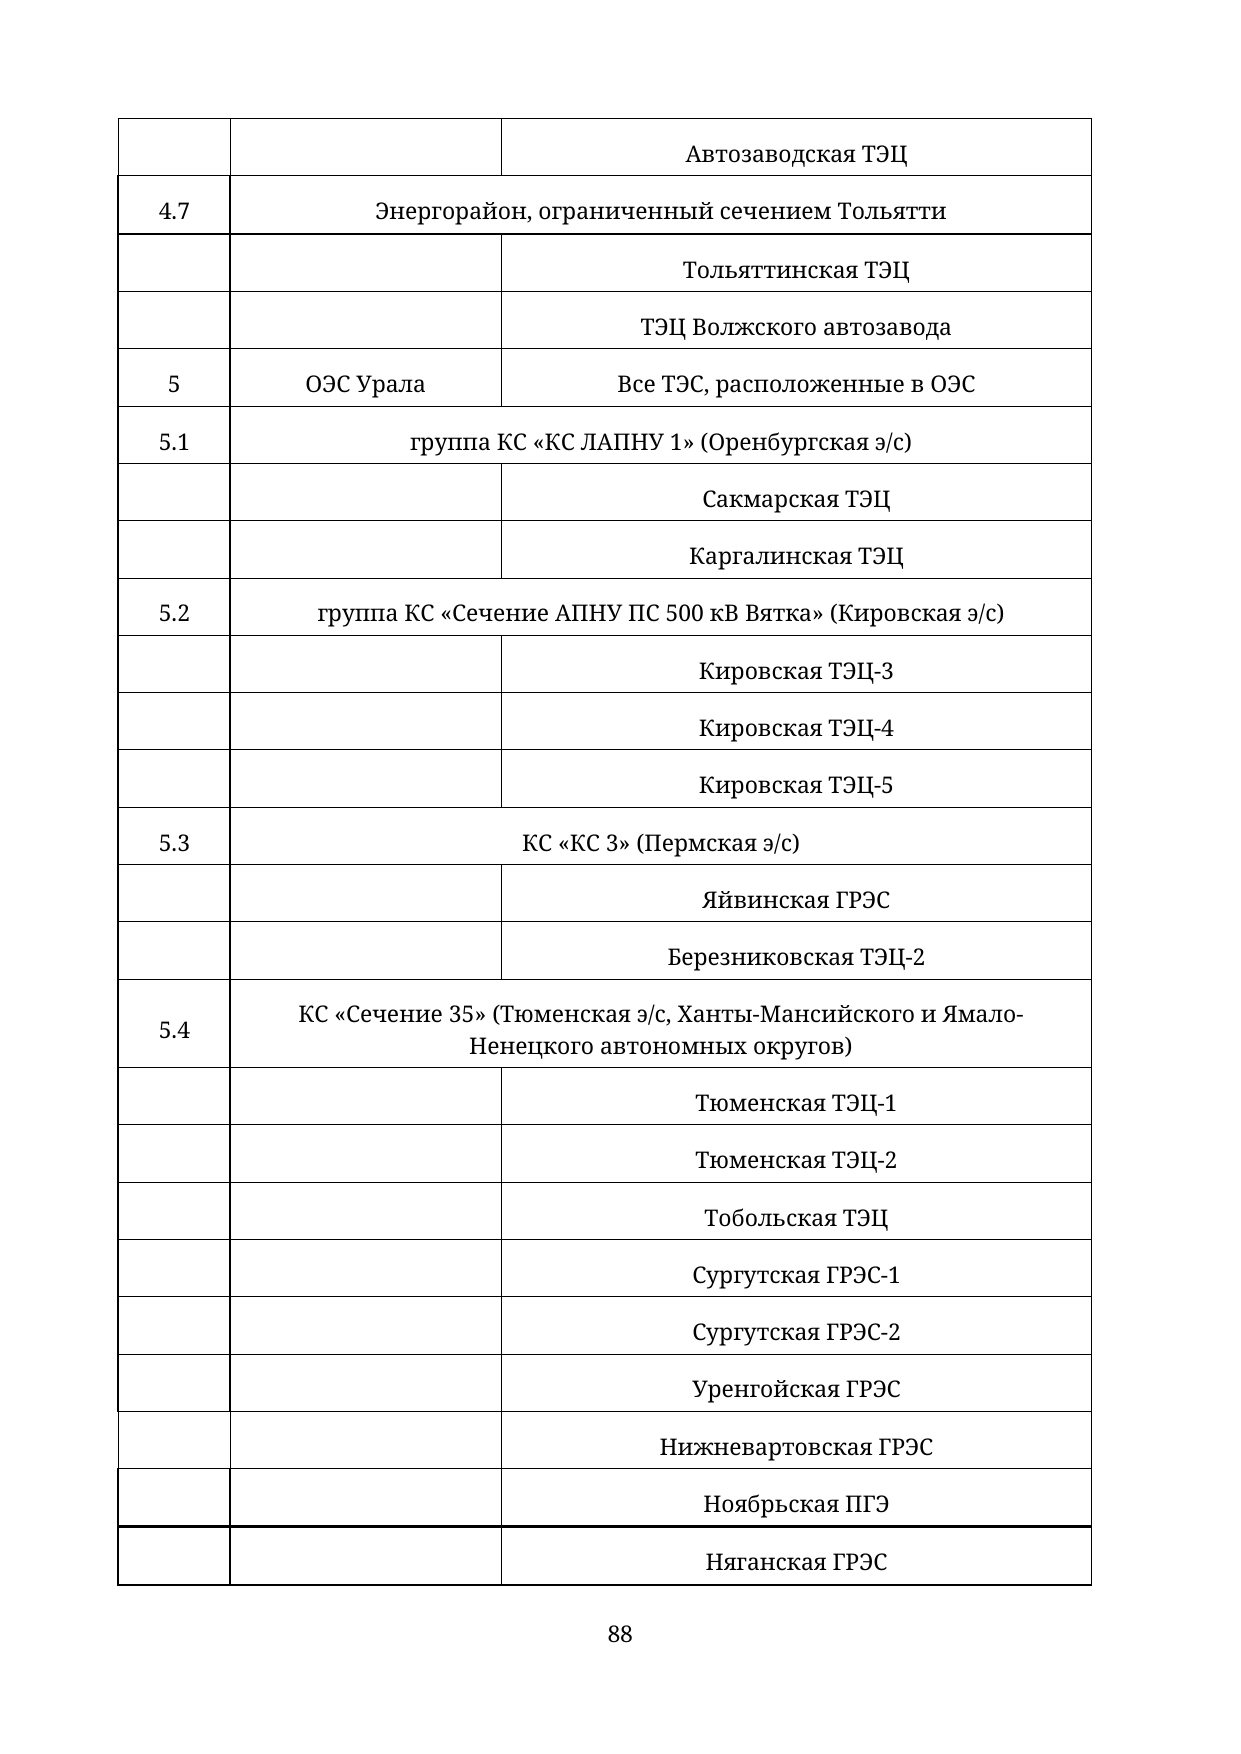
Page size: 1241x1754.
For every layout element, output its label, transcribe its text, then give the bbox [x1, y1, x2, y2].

table_cell Сакмарская ТЭЦ [502, 464, 1091, 520]
table_cell [231, 235, 501, 291]
table_cell ОЭС Урала [231, 349, 501, 406]
table_cell [119, 1528, 229, 1584]
table_cell [231, 636, 501, 692]
table_cell [119, 1412, 230, 1468]
table_cell [231, 693, 501, 749]
table_cell [119, 693, 229, 749]
table_cell [119, 1240, 229, 1296]
table_cell 5.1 [119, 407, 229, 463]
table_cell 5.4 [119, 980, 229, 1067]
table_cell Сургутская ГРЭС-2 [502, 1297, 1091, 1353]
table_cell [231, 119, 501, 175]
table_cell Тюменская ТЭЦ-1 [502, 1068, 1091, 1124]
table_cell [231, 292, 501, 348]
table_cell Березниковская ТЭЦ-2 [502, 922, 1091, 978]
table_cell Тюменская ТЭЦ-2 [502, 1125, 1091, 1182]
table_cell [119, 464, 229, 520]
table_cell [119, 1469, 229, 1525]
table_cell Энергорайон, ограниченный сечением Тольятти [231, 176, 1091, 233]
table_cell [119, 235, 229, 291]
table_cell [119, 636, 229, 692]
table_cell [231, 521, 501, 577]
table_cell [231, 1355, 501, 1411]
table_cell 5.2 [119, 579, 229, 635]
table_cell [119, 1125, 229, 1182]
table_cell Сургутская ГРЭС-1 [502, 1240, 1091, 1296]
table_cell [231, 1068, 501, 1124]
table_cell Ноябрьская ПГЭ [502, 1469, 1091, 1525]
table_cell группа КС «КС ЛАПНУ 1» (Оренбургская э/с) [231, 407, 1091, 463]
table_cell 5 [119, 349, 229, 406]
table_cell [119, 1297, 229, 1353]
table_cell [119, 119, 230, 175]
table_cell [119, 1355, 229, 1411]
table_cell [231, 1528, 501, 1584]
table_cell Каргалинская ТЭЦ [502, 521, 1091, 577]
table_cell Кировская ТЭЦ-5 [502, 750, 1091, 807]
table_cell ТЭЦ Волжского автозавода [502, 292, 1091, 348]
table_cell Няганская ГРЭС [502, 1528, 1091, 1584]
table_cell [231, 922, 501, 978]
table_cell [119, 750, 229, 807]
table_cell [231, 1297, 501, 1353]
table_cell Нижневартовская ГРЭС [502, 1412, 1091, 1468]
table_cell КС «Сечение 35» (Тюменская э/с, Ханты-Мансийского и Ямало-Ненецкого автономных округов) [231, 980, 1091, 1067]
table_cell [231, 1412, 501, 1468]
table_cell [119, 292, 229, 348]
table_cell [119, 1183, 229, 1239]
table_cell Кировская ТЭЦ-4 [502, 693, 1091, 749]
table_cell [231, 464, 501, 520]
table_cell группа КС «Сечение АПНУ ПС 500 кВ Вятка» (Кировская э/с) [231, 579, 1091, 635]
table_cell [231, 750, 501, 807]
table_cell Все ТЭС, расположенные в ОЭС [502, 349, 1091, 406]
table_cell 5.3 [119, 808, 229, 864]
table_cell [231, 1469, 501, 1525]
table_cell Яйвинская ГРЭС [502, 865, 1091, 921]
table_cell Автозаводская ТЭЦ [502, 119, 1091, 175]
table_cell Кировская ТЭЦ-3 [502, 636, 1091, 692]
table_cell КС «КС 3» (Пермская э/с) [231, 808, 1091, 864]
table_cell [119, 521, 229, 577]
table_cell [231, 1125, 501, 1182]
table_cell Тольяттинская ТЭЦ [502, 235, 1091, 291]
table_cell 4.7 [119, 176, 229, 233]
table_cell [231, 1183, 501, 1239]
table_cell [231, 1240, 501, 1296]
table_cell [119, 1068, 229, 1124]
table_cell Уренгойская ГРЭС [502, 1355, 1091, 1411]
table_cell [119, 922, 229, 978]
table_cell [119, 865, 229, 921]
table_cell [231, 865, 501, 921]
table_cell Тобольская ТЭЦ [502, 1183, 1091, 1239]
